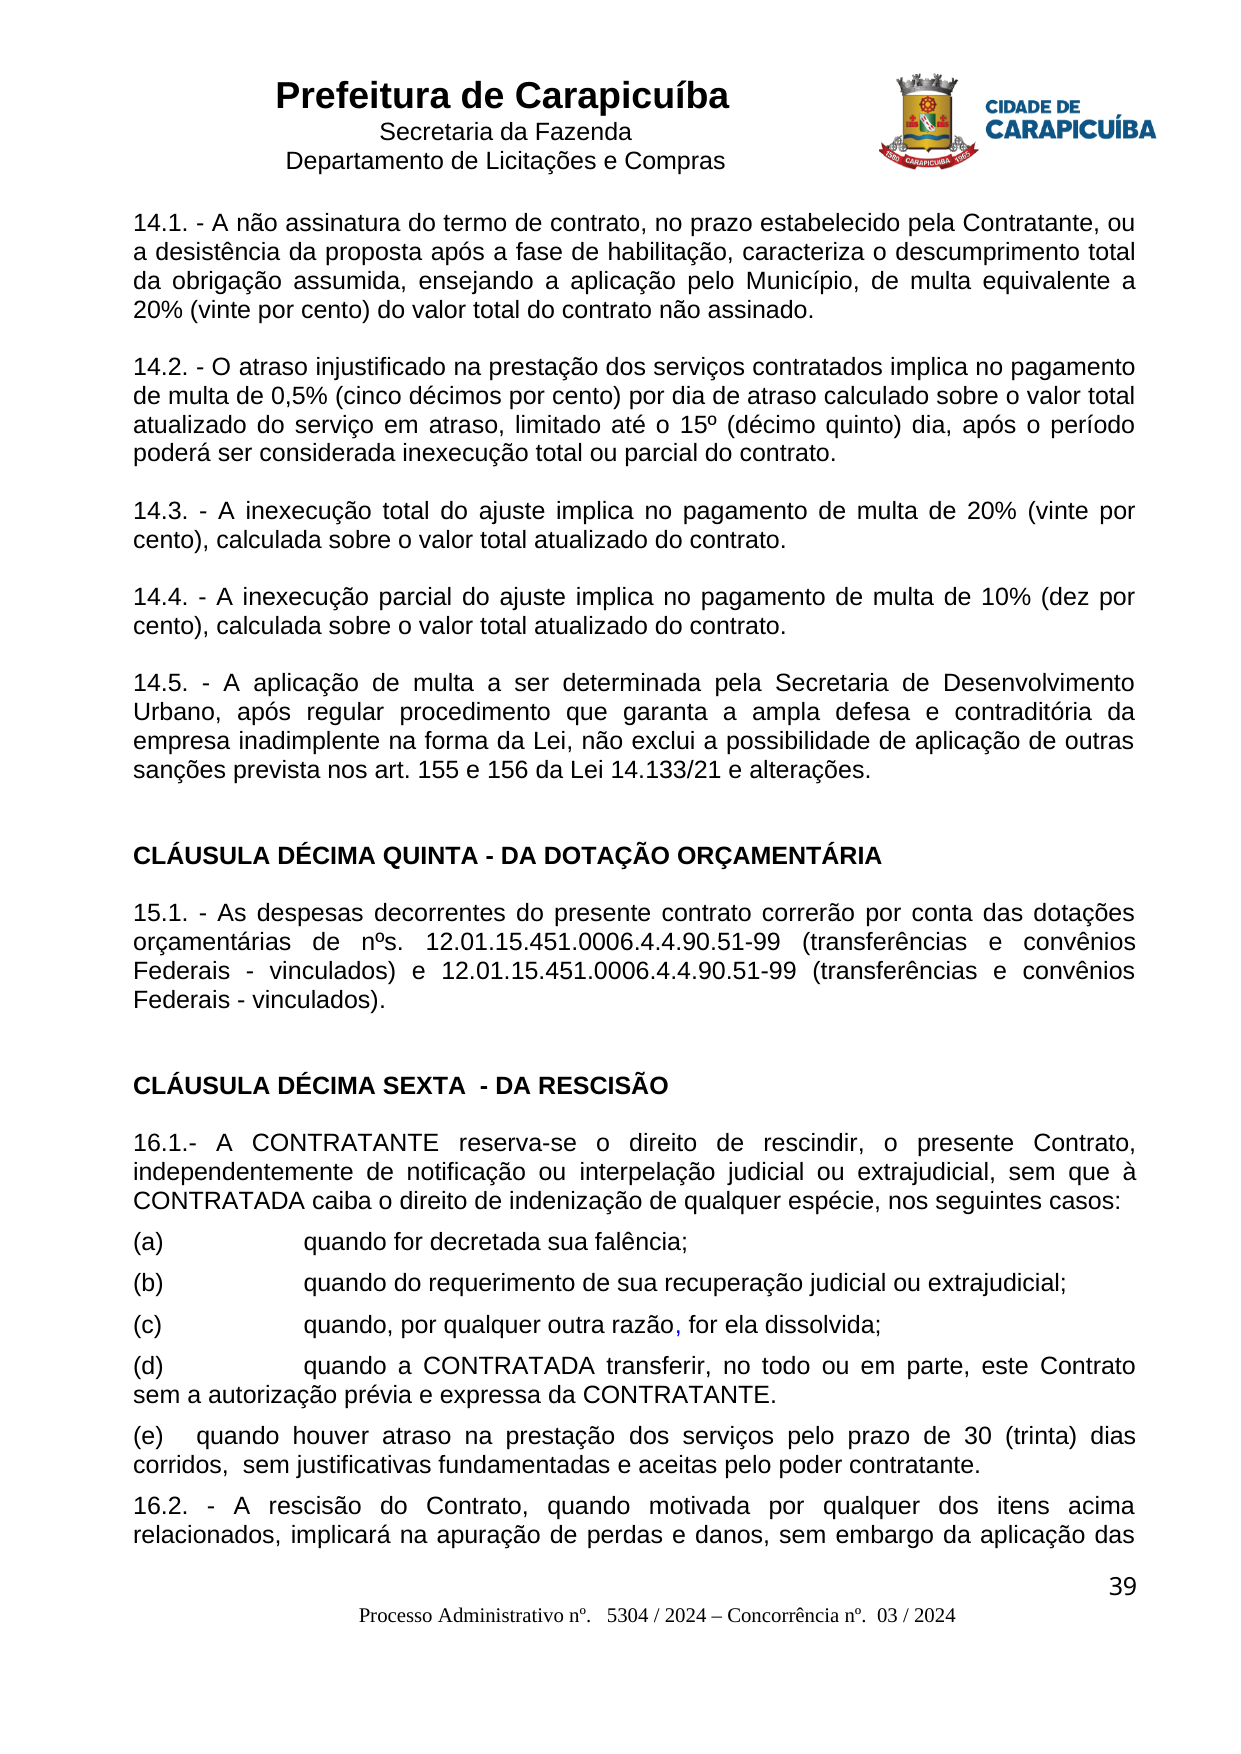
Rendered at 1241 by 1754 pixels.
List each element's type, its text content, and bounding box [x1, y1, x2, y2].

list quando for decretada sua falência; [133, 1227, 1137, 1256]
text 14.1. - A não assinatura do termo de contrato, no prazo estabelecido pela Contratante, ou a desistência da proposta após a fase de habilitação, caracteriza o descumprimento total da obrigação assumida, ensejando a aplicação pelo Município, de multa equivalente a 20% (vinte por cento) do valor total do contrato não assinado. [133, 208, 1137, 323]
list quando, por qualquer outra razão, for ela dissolvida; [133, 1310, 1137, 1338]
text 14.3. - A inexecução total do ajuste implica no pagamento de multa de 20% (vinte por cento), calculada sobre o valor total atualizado do contrato. [133, 496, 1137, 553]
text 16.1.- A CONTRATANTE reserva-se o direito de rescindir, o presente Contrato, independentemente de notificação ou interpelação judicial ou extrajudicial, sem que à CONTRATADA caiba o direito de indenização de qualquer espécie, nos seguintes casos: [133, 1128, 1137, 1215]
text 14.4. - A inexecução parcial do ajuste implica no pagamento de multa de 10% (dez por cento), calculada sobre o valor total atualizado do contrato. [133, 582, 1137, 640]
text CLÁUSULA DÉCIMA SEXTA - DA RESCISÃO [133, 1071, 1137, 1100]
text 14.2. - O atraso injustificado na prestação dos serviços contratados implica no pagamento de multa de 0,5% (cinco décimos por cento) por dia de atraso calculado sobre o valor total atualizado do serviço em atraso, limitado até o 15º (décimo quinto) dia, após o período poderá ser considerada inexecução total ou parcial do contrato. [133, 352, 1137, 467]
list quando do requerimento de sua recuperação judicial ou extrajudicial; [133, 1268, 1137, 1297]
text CLÁUSULA DÉCIMA QUINTA - DA DOTAÇÃO ORÇAMENTÁRIA [133, 841, 1137, 870]
text 15.1. - As despesas decorrentes do presente contrato correrão por conta das dotações orçamentárias de nºs. 12.01.15.451.0006.4.4.90.51-99 (transferências e convênios Federais - vinculados) e 12.01.15.451.0006.4.4.90.51-99 (transferências e convênios Federais - vinculados). [133, 898, 1137, 1013]
picture [877, 65, 1159, 172]
list quando houver atraso na prestação dos serviços pelo prazo de 30 (trinta) dias corridos, sem justificativas fundamentadas e aceitas pelo poder contratante. [133, 1421, 1137, 1478]
list quando a CONTRATADA transferir, no todo ou em parte, este Contrato sem a autorização prévia e expressa da CONTRATANTE. [133, 1351, 1137, 1408]
text 14.5. - A aplicação de multa a ser determinada pela Secretaria de Desenvolvimento Urbano, após regular procedimento que garanta a ampla defesa e contraditória da empresa inadimplente na forma da Lei, não exclui a possibilidade de aplicação de outras sanções prevista nos art. 155 e 156 da Lei 14.133/21 e alterações. [133, 668, 1137, 783]
